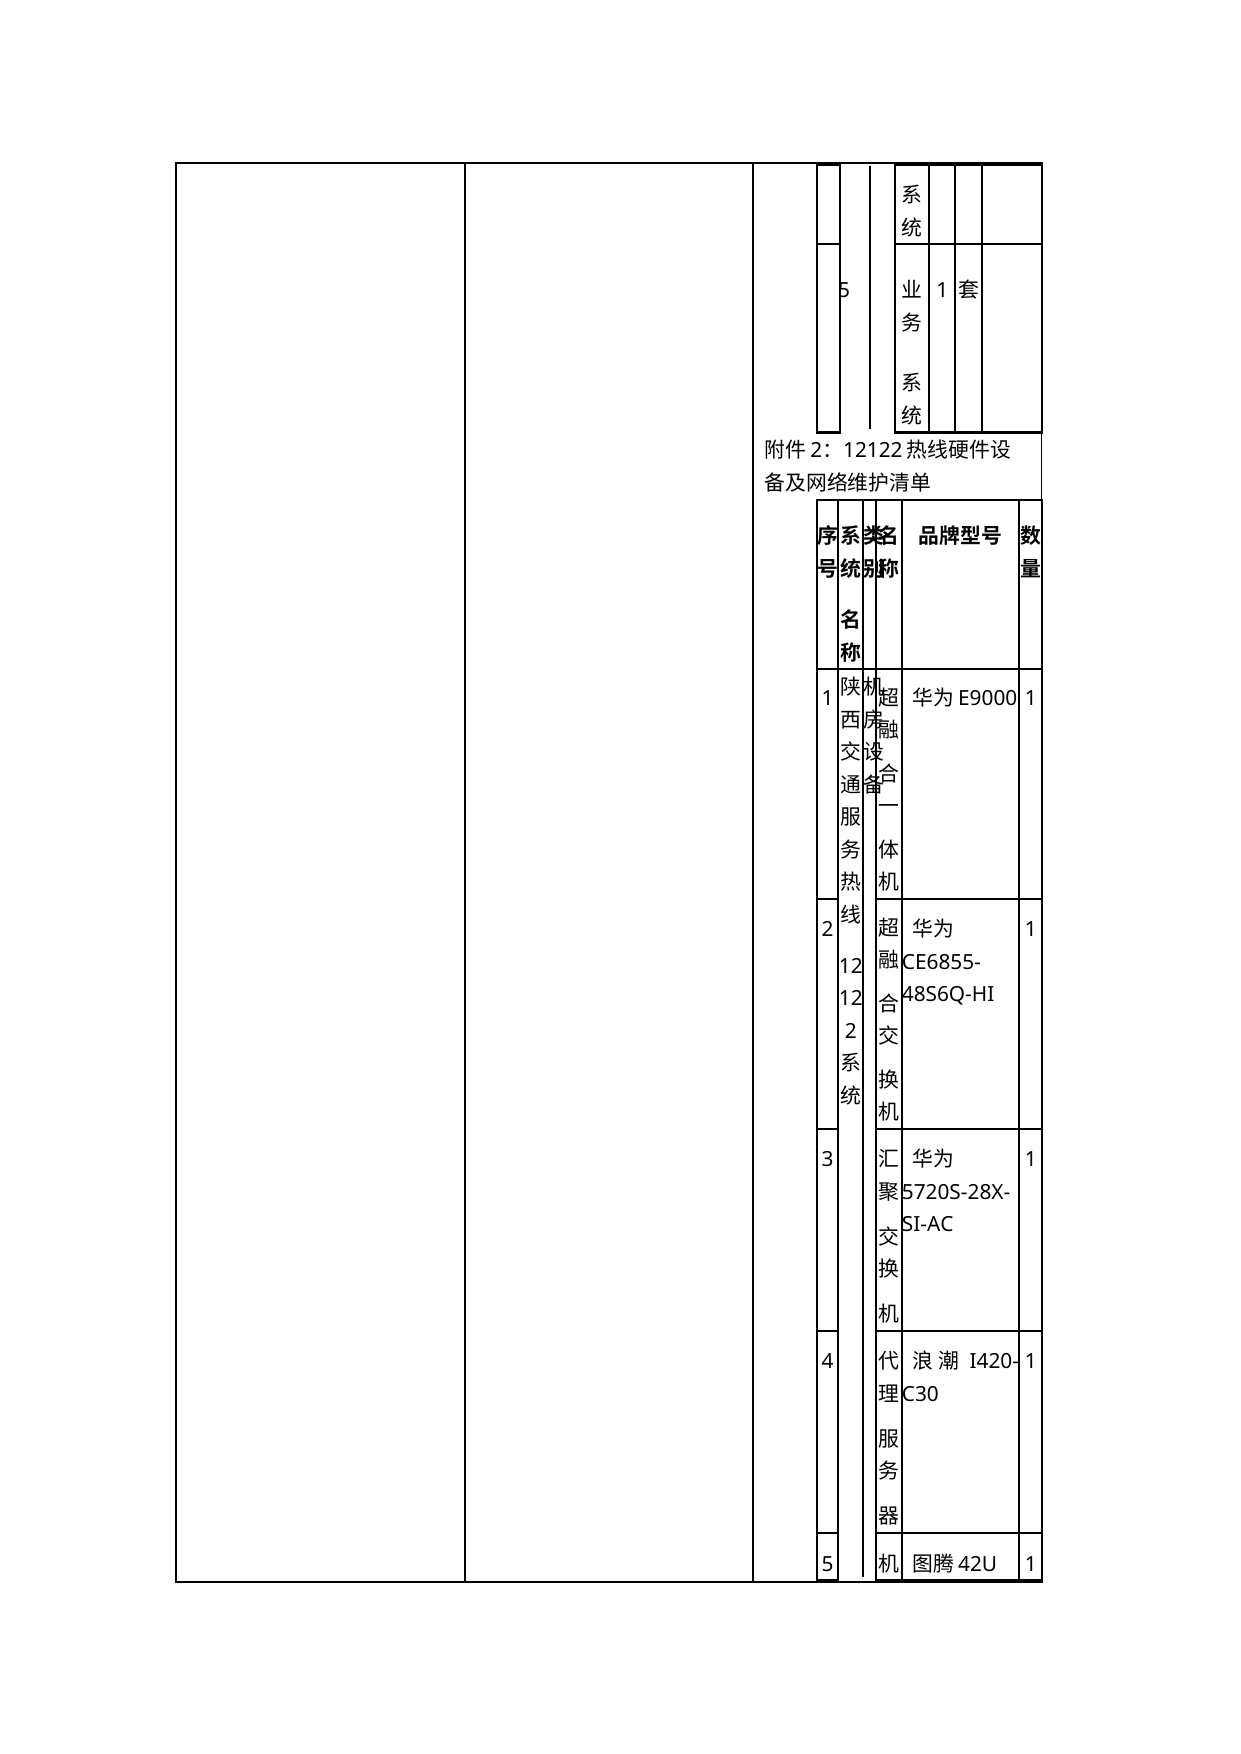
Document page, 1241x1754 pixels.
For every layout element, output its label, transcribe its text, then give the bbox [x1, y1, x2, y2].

table_cell ★ [466, 164, 752, 1581]
table_cell 1 [177, 164, 464, 1581]
